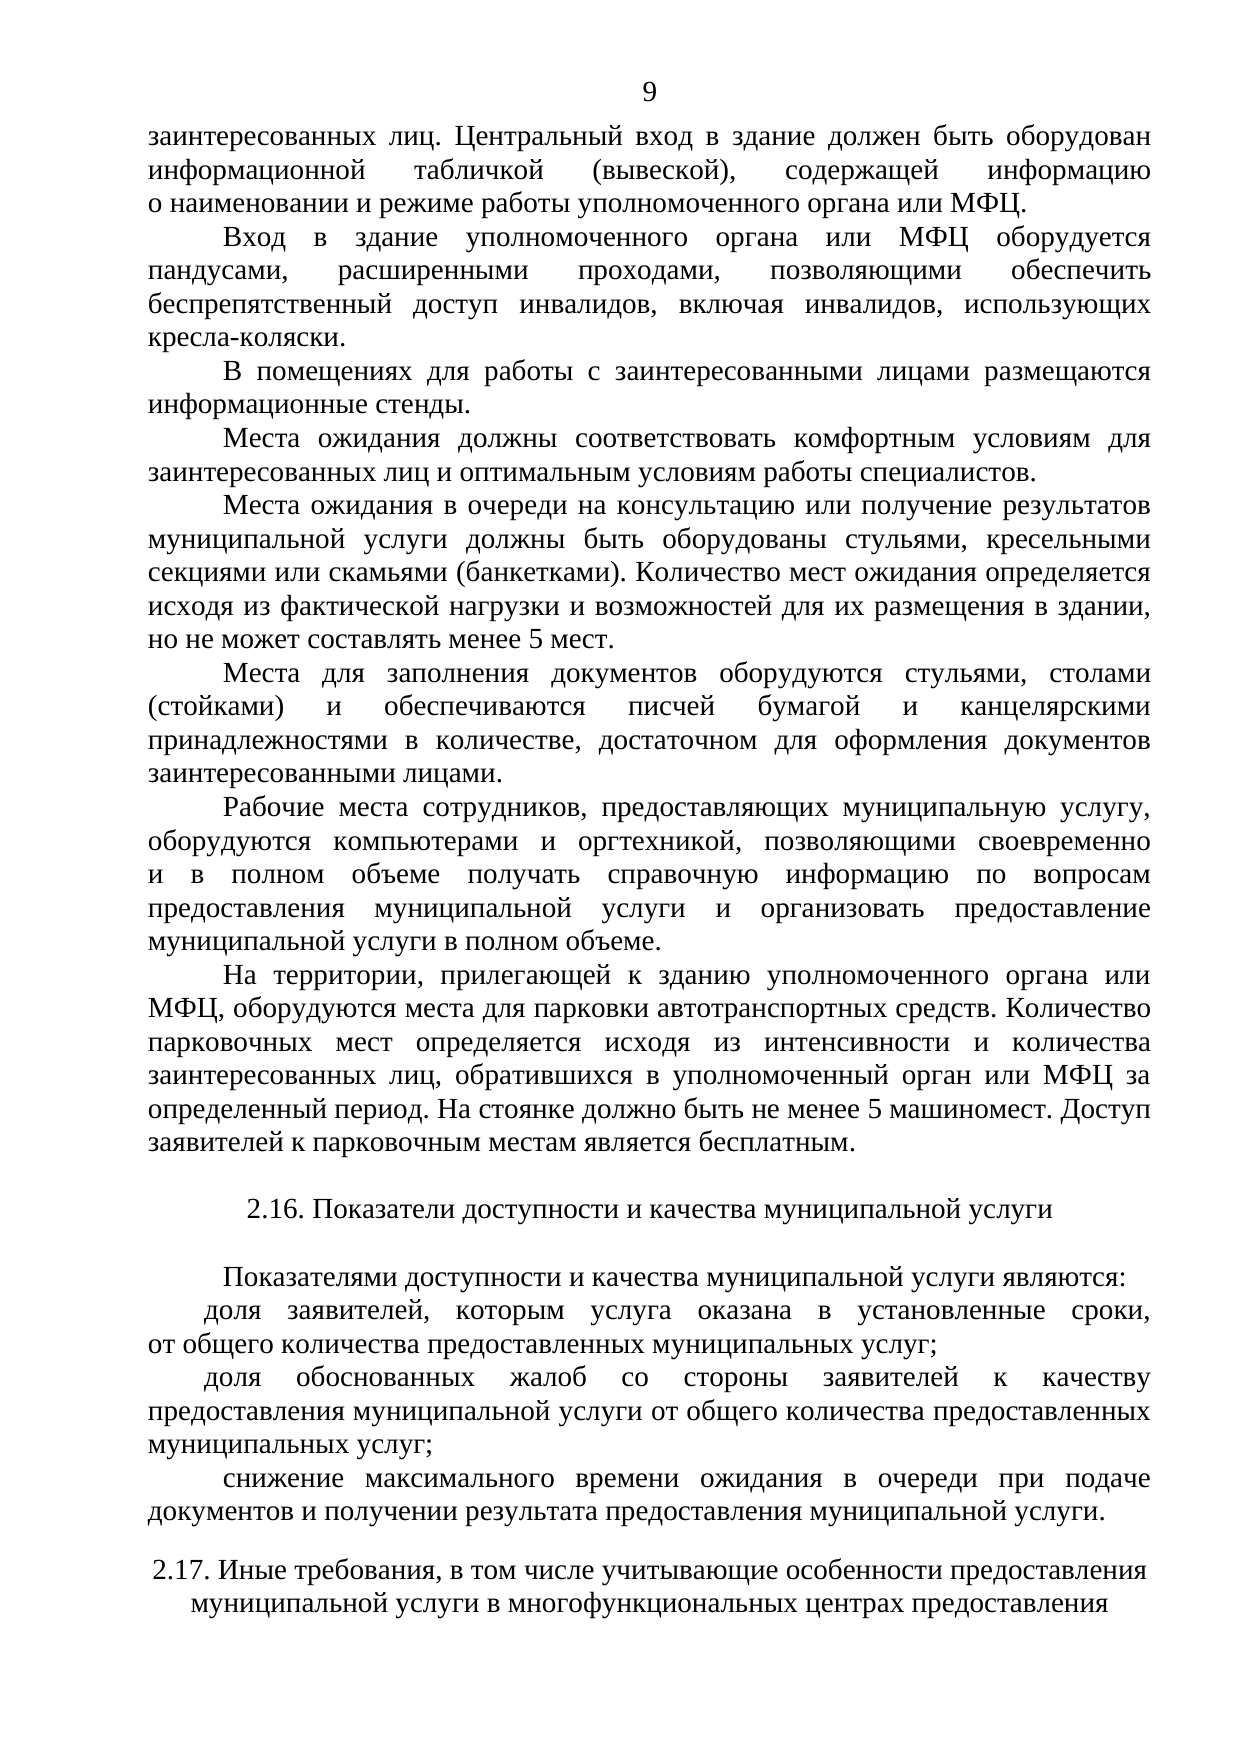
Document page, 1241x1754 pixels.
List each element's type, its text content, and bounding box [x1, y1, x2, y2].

text Места ожидания должны соответствовать комфортным условиям для заинтересованных лиц и оптимальным условиям работы специалистов. [148, 420, 1152, 487]
text доля заявителей, которым услуга оказана в установленные сроки, от общего количества предоставленных муниципальных услуг; [148, 1292, 1152, 1359]
text Показателями доступности и качества муниципальной услуги являются: [148, 1259, 1152, 1292]
text Рабочие места сотрудников, предоставляющих муниципальную услугу, оборудуются компьютерами и оргтехникой, позволяющими своевременно и в полном объеме получать справочную информацию по вопросам предоставления муниципальной услуги и организовать предоставление муниципальной услуги в полном объеме. [148, 789, 1152, 957]
text В помещениях для работы с заинтересованными лицами размещаются информационные стенды. [148, 353, 1152, 420]
text Вход в здание уполномоченного органа или МФЦ оборудуется пандусами, расширенными проходами, позволяющими обеспечить беспрепятственный доступ инвалидов, включая инвалидов, использующих кресла-коляски. [148, 219, 1152, 353]
text доля обоснованных жалоб со стороны заявителей к качеству предоставления муниципальной услуги от общего количества предоставленных муниципальных услуг; [148, 1359, 1152, 1460]
text На территории, прилегающей к зданию уполномоченного органа или МФЦ, оборудуются места для парковки автотранспортных средств. Количество парковочных мест определяется исходя из интенсивности и количества заинтересованных лиц, обратившихся в уполномоченный орган или МФЦ за определенный период. На стоянке должно быть не менее 5 машиномест. Доступ заявителей к парковочным местам является бесплатным. [148, 957, 1152, 1158]
text Места для заполнения документов оборудуются стульями, столами (стойками) и обеспечиваются писчей бумагой и канцелярскими принадлежностями в количестве, достаточном для оформления документов заинтересованными лицами. [148, 655, 1152, 789]
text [148, 118, 1152, 219]
text снижение максимального времени ожидания в очереди при подаче документов и получении результата предоставления муниципальной услуги. [148, 1460, 1152, 1527]
text 2.16. Показатели доступности и качества муниципальной услуги [148, 1192, 1152, 1225]
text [148, 1552, 1152, 1619]
text Места ожидания в очереди на консультацию или получение результатов муниципальной услуги должны быть оборудованы стульями, кресельными секциями или скамьями (банкетками). Количество мест ожидания определяется исходя из фактической нагрузки и возможностей для их размещения в здании, но не может составлять менее 5 мест. [148, 487, 1152, 655]
